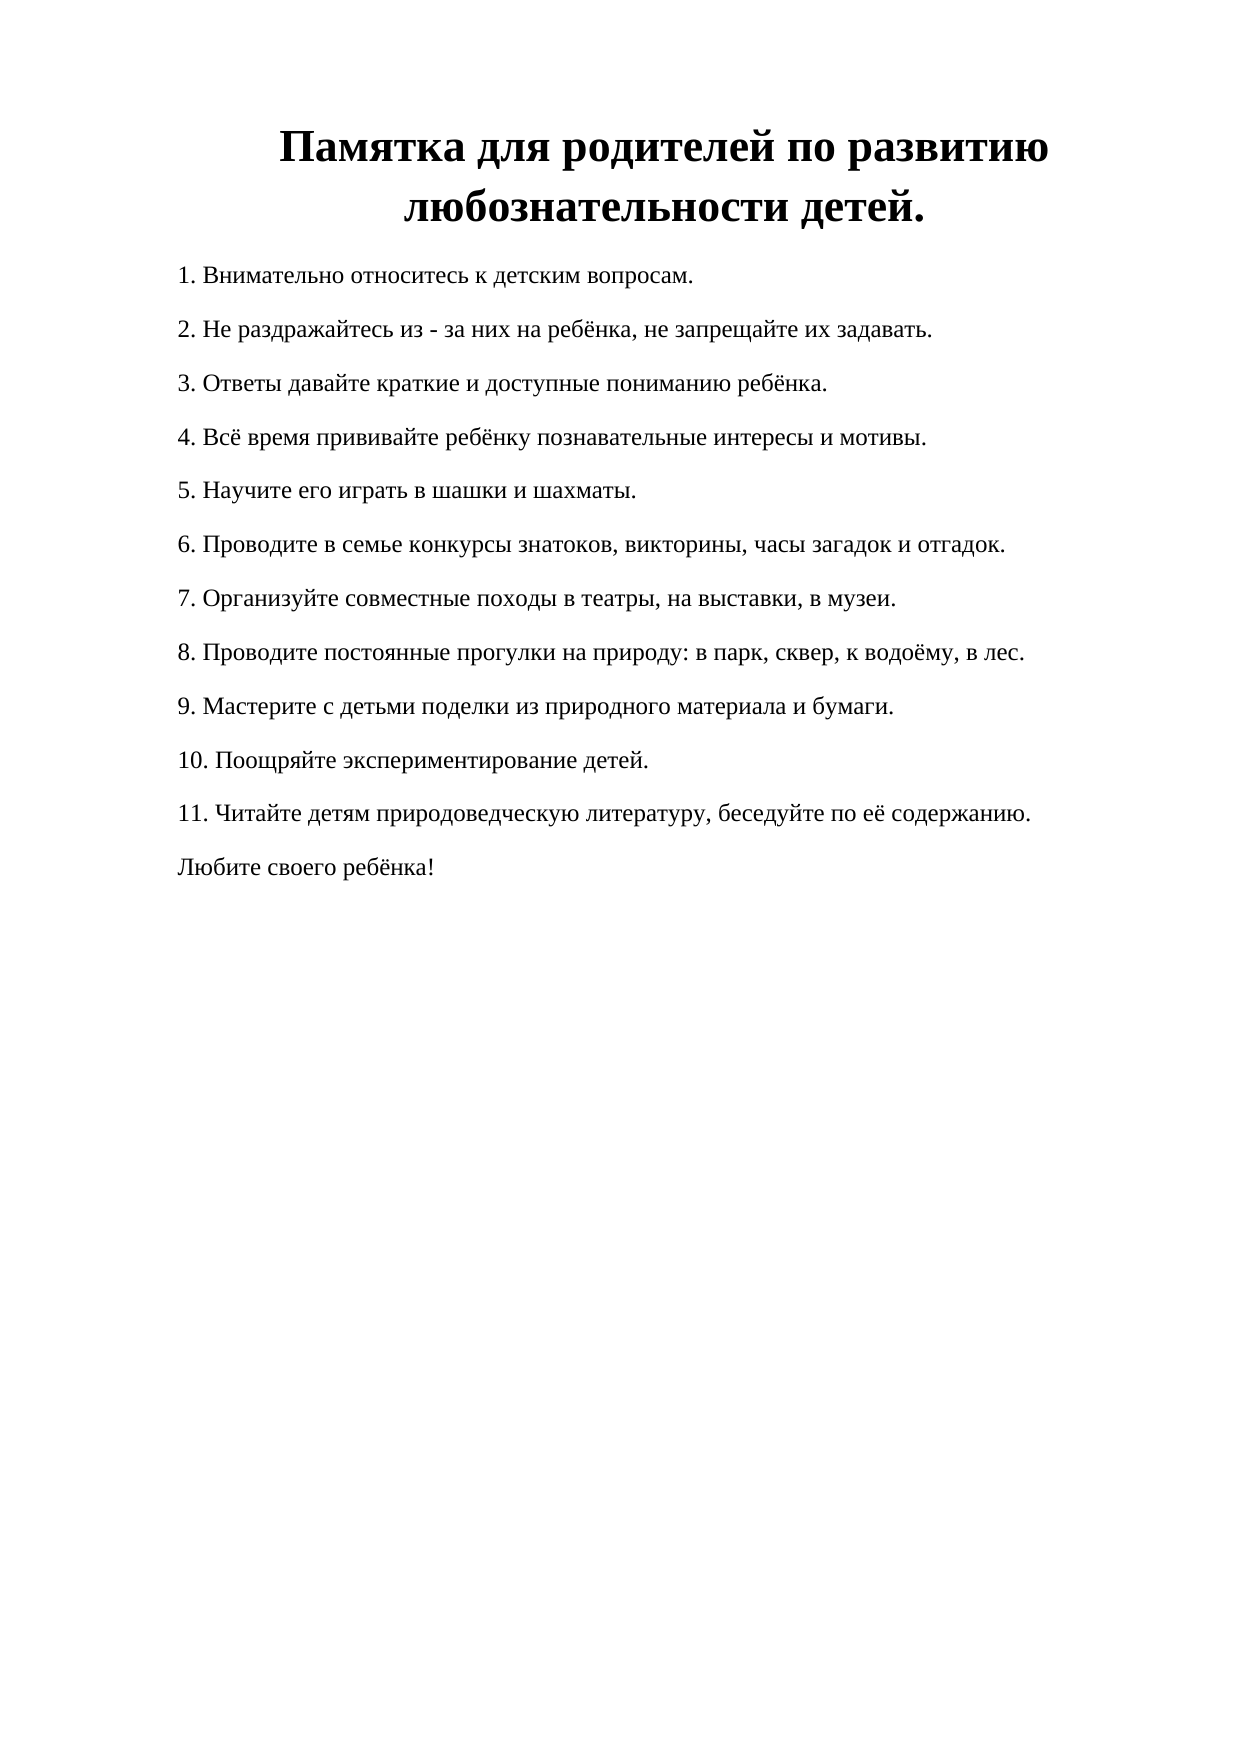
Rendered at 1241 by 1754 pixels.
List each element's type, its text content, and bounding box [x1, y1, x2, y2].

text 1. Внимательно относитесь к детским вопросам. [177, 260, 1152, 289]
text 4. Всё время прививайте ребёнку познавательные интересы и мотивы. [177, 422, 1152, 450]
text Памятка для родителей по развитию любознательности детей. [177, 118, 1152, 231]
text 3. Ответы давайте краткие и доступные пониманию ребёнка. [177, 368, 1152, 396]
text 5. Научите его играть в шашки и шахматы. [177, 475, 1152, 504]
text 8. Проводите постоянные прогулки на природу: в парк, сквер, к водоёму, в лес. [177, 637, 1152, 666]
text Любите своего ребёнка! [177, 852, 1152, 881]
text 7. Организуйте совместные походы в театры, на выставки, в музеи. [177, 583, 1152, 612]
text 9. Мастерите с детьми поделки из природного материала и бумаги. [177, 691, 1152, 719]
text 11. Читайте детям природоведческую литературу, беседуйте по её содержанию. [177, 798, 1152, 827]
text 2. Не раздражайтесь из - за них на ребёнка, не запрещайте их задавать. [177, 314, 1152, 343]
text 6. Проводите в семье конкурсы знатоков, викторины, часы загадок и отгадок. [177, 529, 1152, 558]
text 10. Поощряйте экспериментирование детей. [177, 745, 1152, 773]
